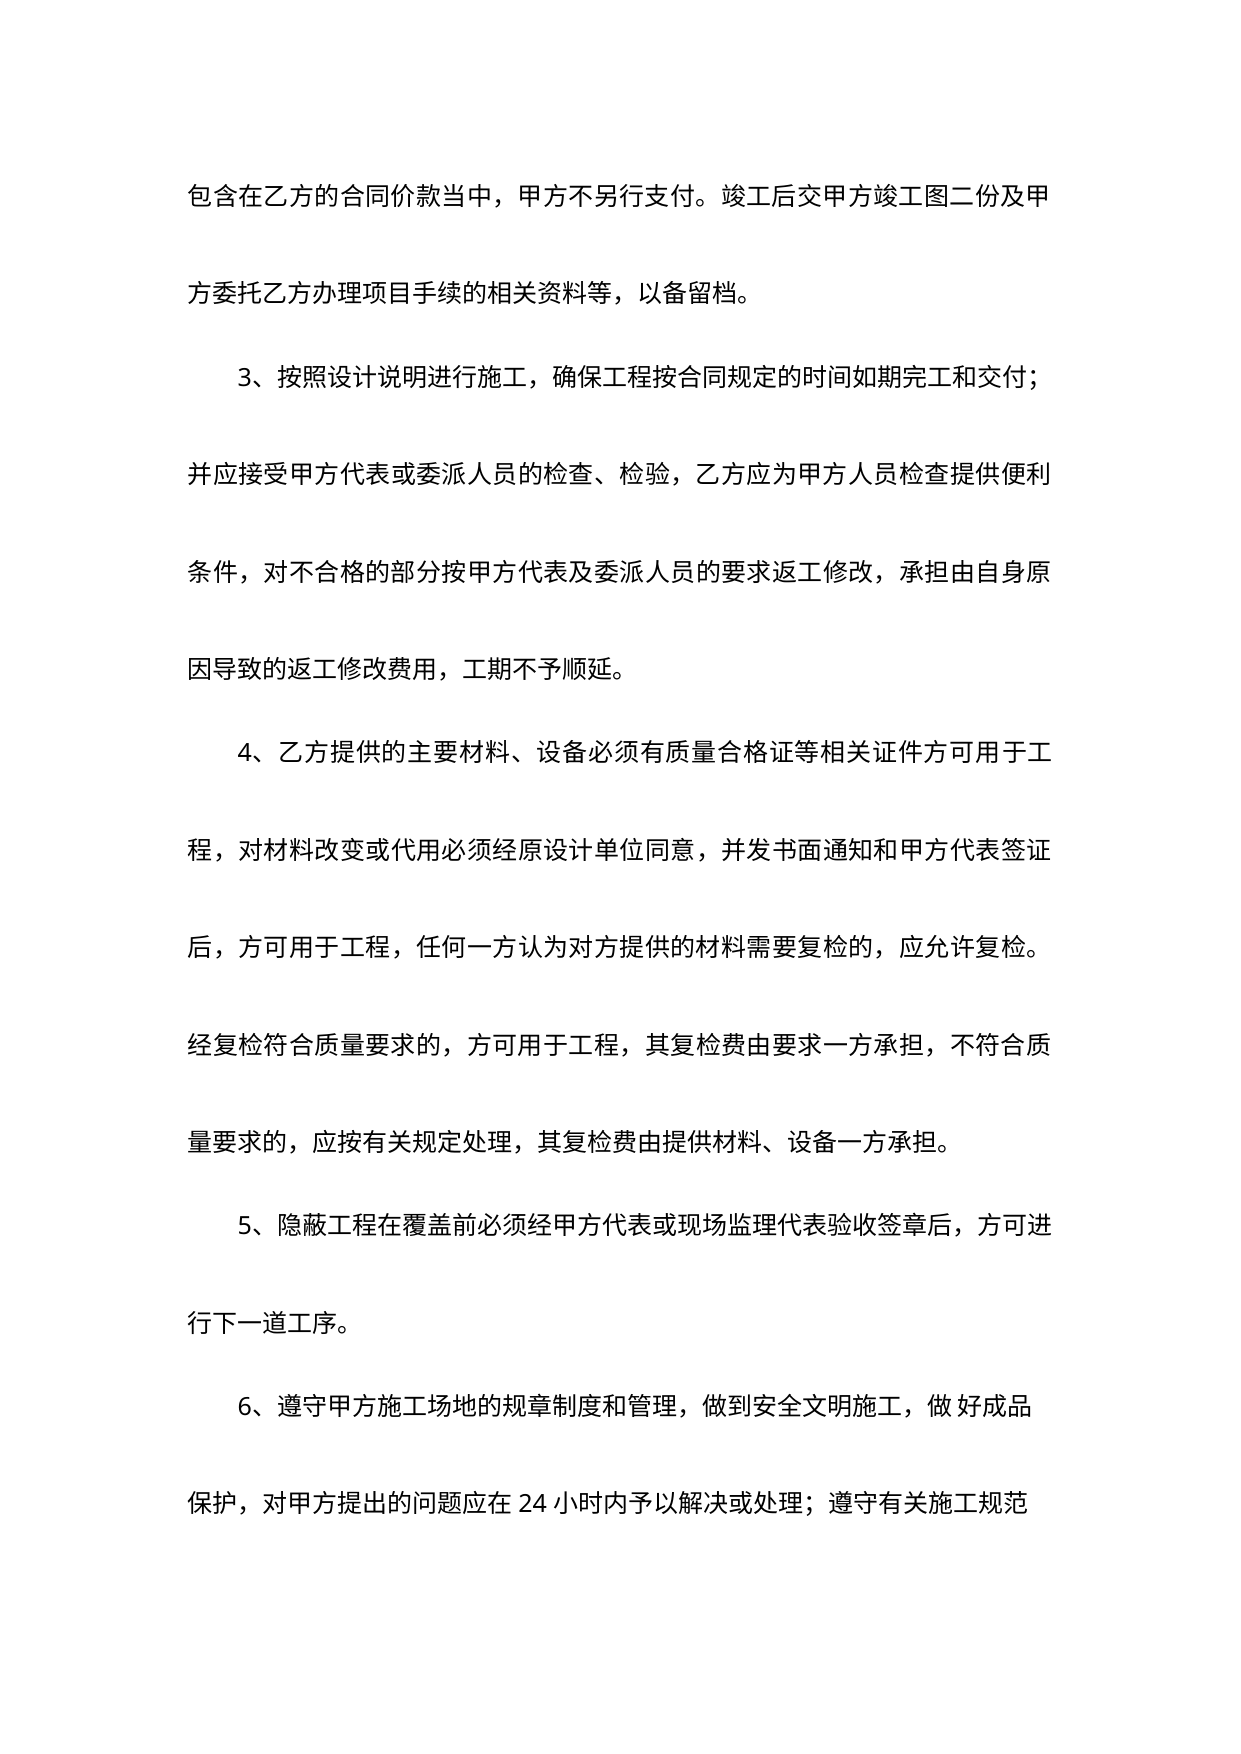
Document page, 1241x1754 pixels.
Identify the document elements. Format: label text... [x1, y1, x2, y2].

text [187, 162, 1053, 324]
text 5、隐蔽工程在覆盖前必须经甲方代表或现场监理代表验收签章后，方可进行下一道工序。 [187, 1191, 1053, 1354]
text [187, 1372, 1053, 1534]
text 4、乙方提供的主要材料、设备必须有质量合格证等相关证件方可用于工程，对材料改变或代用必须经原设计单位同意，并发书面通知和甲方代表签证后，方可用于工程，任何一方认为对方提供的材料需要复检的，应允许复检。经复检符合质量要求的，方可用于工程，其复检费由要求一方承担，不符合质量要求的，应按有关规定处理，其复检费由提供材料、设备一方承担。 [187, 718, 1053, 1173]
text 3、按照设计说明进行施工，确保工程按合同规定的时间如期完工和交付；并应接受甲方代表或委派人员的检查、检验，乙方应为甲方人员检查提供便利条件，对不合格的部分按甲方代表及委派人员的要求返工修改，承担由自身原因导致的返工修改费用，工期不予顺延。 [187, 343, 1053, 700]
